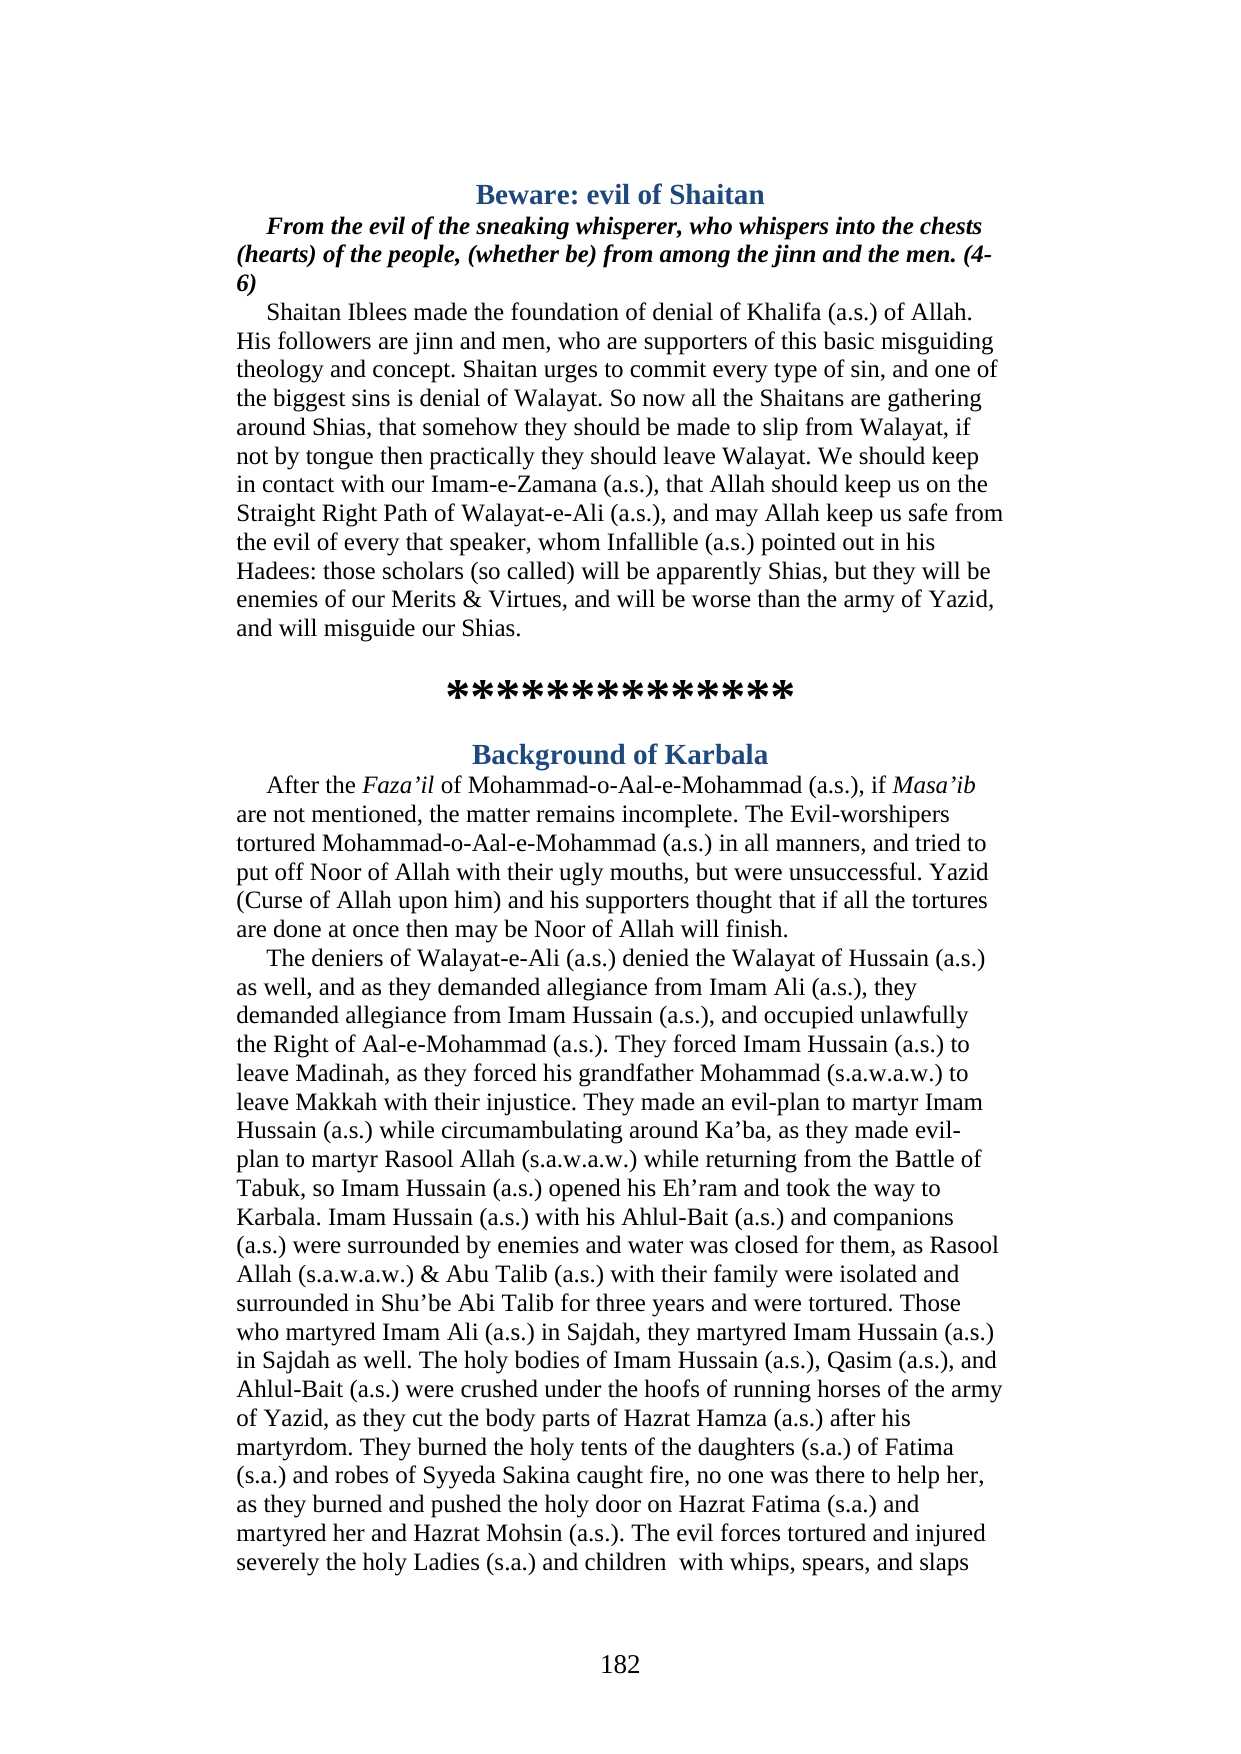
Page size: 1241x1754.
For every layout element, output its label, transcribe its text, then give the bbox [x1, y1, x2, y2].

text After the Faza’il of Mohammad-o-Aal-e-Mohammad (a.s.), if Masa’ib are not mentioned, the matter remains incomplete. The Evil-worshipers tortured Mohammad-o-Aal-e-Mohammad (a.s.) in all manners, and tried to put off Noor of Allah with their ugly mouths, but were unsuccessful. Yazid (Curse of Allah upon him) and his supporters thought that if all the tortures are done at once then may be Noor of Allah will finish. [236, 771, 1004, 943]
subtitle Beware: evil of Shaitan [236, 177, 1004, 211]
text From the evil of the sneaking whisperer, who whispers into the chests (hearts) of the people, (whether be) from among the jinn and the men. (4-6) [236, 211, 1004, 297]
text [236, 943, 1004, 1576]
text ************** [236, 667, 1004, 724]
text Shaitan Iblees made the foundation of denial of Khalifa (a.s.) of Allah. His followers are jinn and men, who are supporters of this basic misguiding theology and concept. Shaitan urges to commit every type of sin, and one of the biggest sins is denial of Walayat. So now all the Shaitans are gathering around Shias, that somehow they should be made to slip from Walayat, if not by tongue then practically they should leave Walayat. We should keep in contact with our Imam-e-Zamana (a.s.), that Allah should keep us on the Straight Right Path of Walayat-e-Ali (a.s.), and may Allah keep us safe from the evil of every that speaker, whom Infallible (a.s.) pointed out in his Hadees: those scholars (so called) will be apparently Shias, but they will be enemies of our Merits & Virtues, and will be worse than the army of Yazid, and will misguide our Shias. [236, 297, 1004, 642]
subtitle Background of Karbala [236, 737, 1004, 771]
